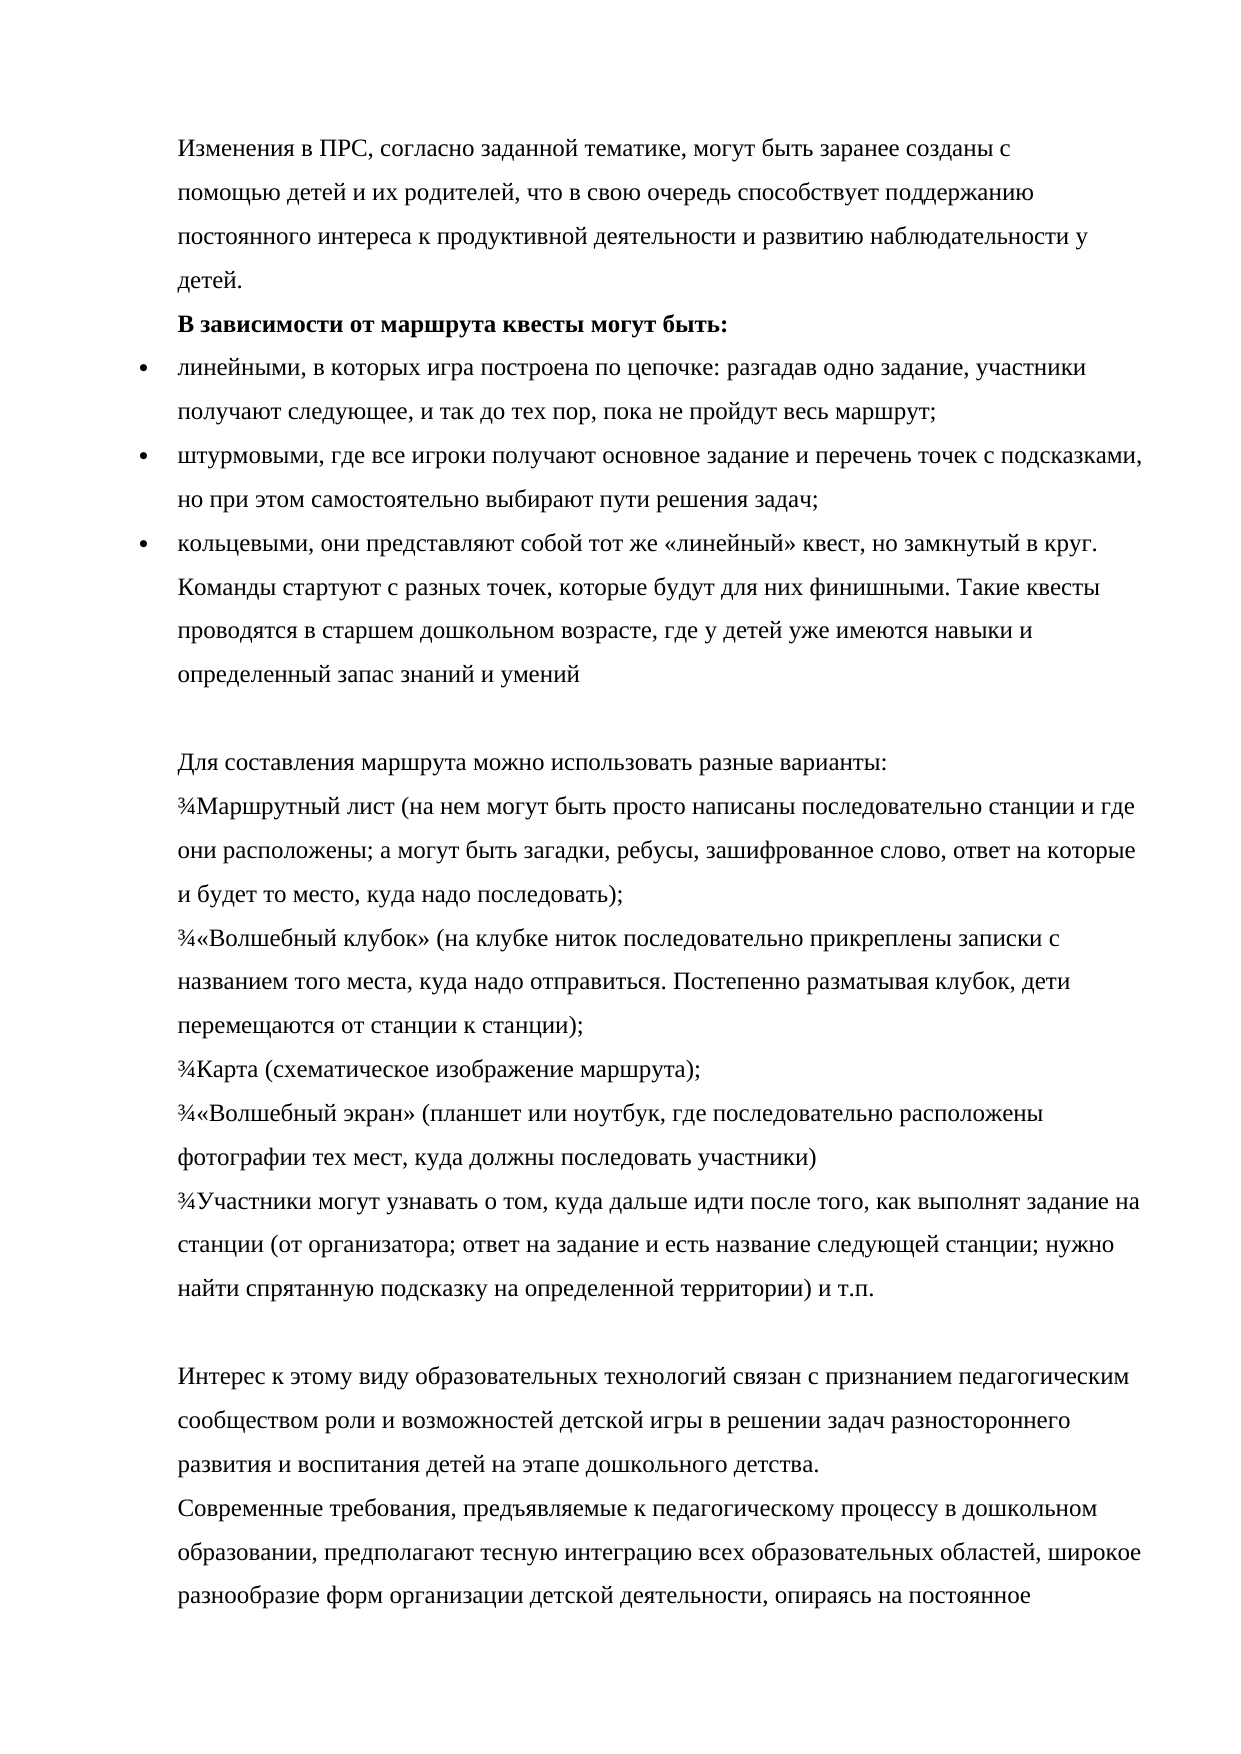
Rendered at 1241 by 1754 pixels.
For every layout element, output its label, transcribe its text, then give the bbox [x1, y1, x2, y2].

list кольцевыми, они представляют собой тот же «линейный» квест, но замкнутый в круг. Команды стартуют с разных точек, которые будут для них финишными. Такие квесты проводятся в старшем дошкольном возрасте, где у детей уже имеются навыки и определенный запас знаний и умений [140, 513, 1152, 688]
text помощью детей и их родителей, что в свою очередь способствует поддержанию постоянного интереса к продуктивной деятельности и развитию наблюдательности у детей. [177, 162, 1152, 293]
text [177, 1478, 1152, 1609]
text ¾«Волшебный экран» (планшет или ноутбук, где последовательно расположены фотографии тех мест, куда должны последовать участники) [177, 1083, 1152, 1171]
text Интерес к этому виду образовательных технологий связан с признанием педагогическим сообществом роли и возможностей детской игры в решении задач разностороннего развития и воспитания детей на этапе дошкольного детства. [177, 1346, 1152, 1478]
text ¾Маршрутный лист (на нем могут быть просто написаны последовательно станции и где они расположены; а могут быть загадки, ребусы, зашифрованное слово, ответ на которые и будет то место, куда надо последовать); [177, 776, 1152, 907]
list штурмовыми, где все игроки получают основное задание и перечень точек с подсказками, но при этом самостоятельно выбирают пути решения задач; [140, 425, 1152, 513]
text В зависимости от маршрута квесты могут быть: [177, 293, 1152, 337]
text ¾Участники могут узнавать о том, куда дальше идти после того, как выполнят задание на станции (от организатора; ответ на задание и есть название следующей станции; нужно найти спрятанную подсказку на определенной территории) и т.п. [177, 1171, 1152, 1302]
list линейными, в которых игра построена по цепочке: разгадав одно задание, участники получают следующее, и так до тех пор, пока не пройдут весь маршрут; [140, 337, 1152, 425]
text Изменения в ПРС, согласно заданной тематике, могут быть заранее созданы с [177, 118, 1152, 162]
text Для составления маршрута можно использовать разные варианты: [177, 732, 1152, 776]
text ¾«Волшебный клубок» (на клубке ниток последовательно прикреплены записки с названием того места, куда надо отправиться. Постепенно разматывая клубок, дети перемещаются от станции к станции); [177, 907, 1152, 1039]
text ¾Карта (схематическое изображение маршрута); [177, 1039, 1152, 1083]
